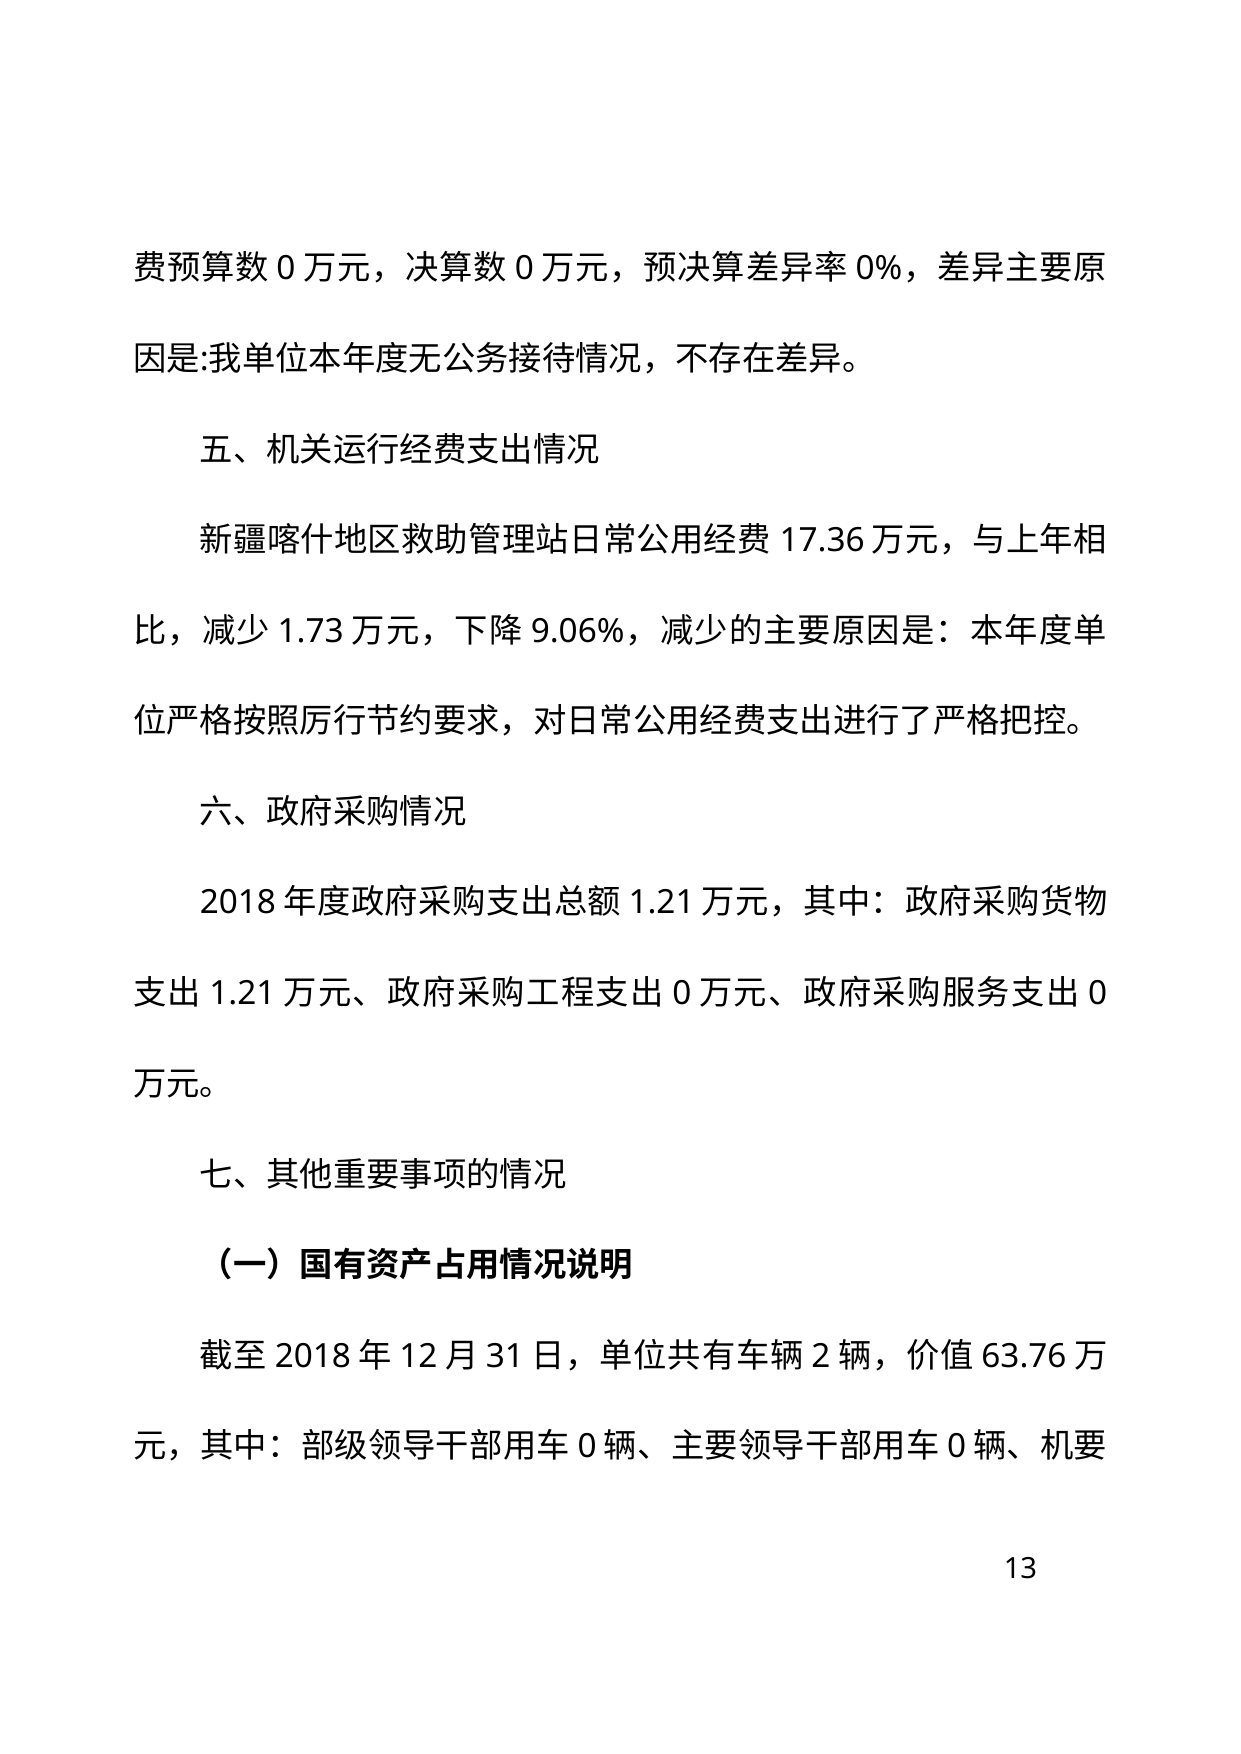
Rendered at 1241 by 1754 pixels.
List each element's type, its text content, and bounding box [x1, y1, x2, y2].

text 七、其他重要事项的情况 [133, 1126, 1107, 1217]
text 2018年度政府采购支出总额1.21万元，其中：政府采购货物支出1.21万元、政府采购工程支出0万元、政府采购服务支出0万元。 [133, 854, 1107, 1126]
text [133, 1307, 1107, 1489]
text 六、政府采购情况 [133, 764, 1107, 854]
text 五、机关运行经费支出情况 [133, 401, 1107, 492]
text （一）国有资产占用情况说明 [133, 1217, 1107, 1307]
text 新疆喀什地区救助管理站日常公用经费17.36万元，与上年相比，减少1.73万元，下降9.06%，减少的主要原因是：本年度单位严格按照厉行节约要求，对日常公用经费支出进行了严格把控。 [133, 492, 1107, 764]
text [133, 220, 1107, 401]
